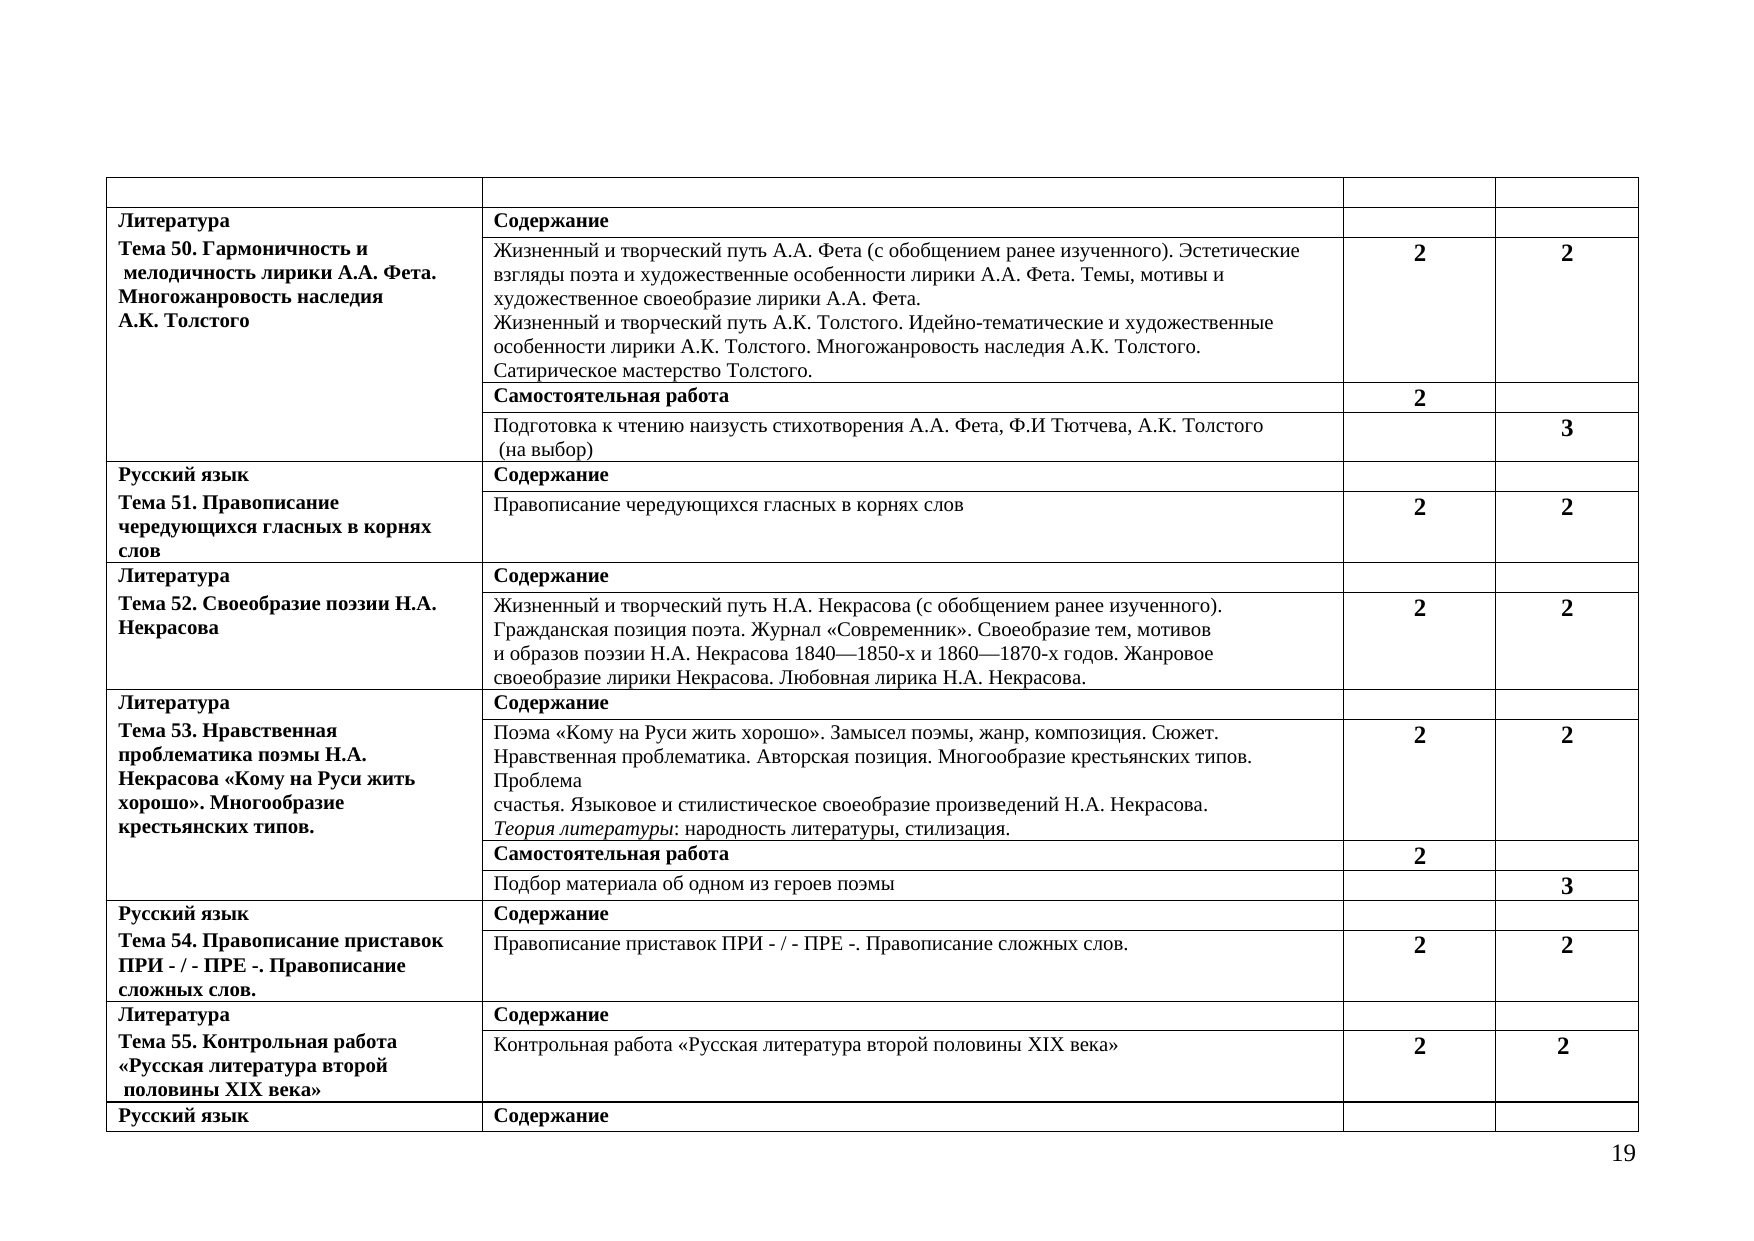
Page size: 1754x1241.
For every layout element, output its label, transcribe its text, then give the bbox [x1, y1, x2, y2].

table_cell 2 [1496, 931, 1638, 1001]
table_cell [1496, 208, 1638, 237]
table_cell Подбор материала об одном из героев поэмы [483, 871, 1343, 900]
table_cell 2 [1344, 492, 1495, 562]
table_cell Содержание [483, 208, 1343, 237]
table_cell Русский язык Тема 54. Правописание приставок ПРИ - / - ПРЕ -. Правописание сложных слов. [107, 901, 482, 1001]
table_cell Содержание [483, 1103, 1343, 1131]
table_cell 2 [1344, 593, 1495, 689]
table_cell 3 [1496, 871, 1638, 900]
table_cell Литература Тема 52. Своеобразие поэзии Н.А. Некрасова [107, 563, 482, 689]
table_cell Литература Тема 55. Контрольная работа «Русская литература второй половины XIX века» [107, 1002, 482, 1101]
table_cell Жизненный и творческий путь Н.А. Некрасова (с обобщением ранее изученного). Гражданская позиция поэта. Журнал «Современник». Своеобразие тем, мотивов и образов поэзии Н.А. Некрасова 1840—1850-х и 1860—1870-х годов. Жанровое своеобразие лирики Некрасова. Любовная лирика Н.А. Некрасова. [483, 593, 1343, 689]
table_cell [1496, 563, 1638, 592]
table_cell 2 [1344, 841, 1495, 870]
table_cell 2 [1496, 178, 1638, 207]
table_cell Поэма «Кому на Руси жить хорошо». Замысел поэмы, жанр, композиция. Сюжет. Нравственная проблематика. Авторская позиция. Многообразие крестьянских типов. Проблема счастья. Языковое и стилистическое своеобразие произведений Н.А. Некрасова. Теория литературы: народность литературы, стилизация. [483, 720, 1343, 840]
table_cell Жизненный и творческий путь А.А. Фета (с обобщением ранее изученного). Эстетические взгляды поэта и художественные особенности лирики А.А. Фета. Темы, мотивы и художественное своеобразие лирики А.А. Фета. Жизненный и творческий путь А.К. Толстого. Идейно-тематические и художественные особенности лирики А.К. Толстого. Многожанровость наследия А.К. Толстого. Сатирическое мастерство Толстого. [483, 238, 1343, 382]
table_cell 2 [1496, 1031, 1638, 1101]
table_cell 2 [1496, 238, 1638, 382]
table_cell [1496, 383, 1638, 412]
table_cell 2 [1344, 383, 1495, 412]
table_cell Содержание [483, 690, 1343, 719]
table_cell [1344, 1002, 1495, 1030]
table_cell Литература Тема 53. Нравственная проблематика поэмы Н.А. Некрасова «Кому на Руси жить хорошо». Многообразие крестьянских типов. [107, 690, 482, 900]
table_cell Литература Тема 50. Гармоничность и мелодичность лирики А.А. Фета. Многожанровость наследия А.К. Толстого [107, 208, 482, 461]
table_cell 2 [1344, 720, 1495, 840]
table_cell [1496, 901, 1638, 929]
table_cell [1344, 413, 1495, 461]
table_cell [1344, 871, 1495, 900]
table_cell Содержание [483, 563, 1343, 592]
table_cell Правописание чередующихся гласных в корнях слов [483, 492, 1343, 562]
table_cell [1496, 1103, 1638, 1131]
table_cell [1344, 690, 1495, 719]
table_cell Подготовка к чтению наизусть стихотворения А.А. Фета, Ф.И Тютчева, А.К. Толстого (на выбор) [483, 413, 1343, 461]
table_cell Содержание [483, 1002, 1343, 1030]
table_cell 2 [1496, 492, 1638, 562]
table_cell [1496, 690, 1638, 719]
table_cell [107, 1103, 482, 1131]
table_cell [1344, 563, 1495, 592]
table_cell 2 [1496, 720, 1638, 840]
table_cell 2 [1344, 1031, 1495, 1101]
table_cell [1344, 1103, 1495, 1131]
table_cell Контрольная работа «Русская литература второй половины XIX века» [483, 1031, 1343, 1101]
table_cell [1344, 208, 1495, 237]
table_cell Самостоятельная работа [483, 841, 1343, 870]
table_cell Самостоятельная работа [483, 383, 1343, 412]
table_cell Содержание [483, 901, 1343, 929]
table_cell 2 [1344, 178, 1495, 207]
table_cell 2 [1344, 931, 1495, 1001]
table_cell 2 [1344, 238, 1495, 382]
table_cell [1496, 1002, 1638, 1030]
table_cell [1496, 841, 1638, 870]
table_cell Русский язык Тема 51. Правописание чередующихся гласных в корнях слов [107, 462, 482, 562]
table_cell 3 [1496, 413, 1638, 461]
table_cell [483, 178, 1343, 207]
table_cell [1496, 462, 1638, 491]
table_cell [1344, 462, 1495, 491]
table_cell Содержание [483, 462, 1343, 491]
table_cell Правописание приставок ПРИ - / - ПРЕ -. Правописание сложных слов. [483, 931, 1343, 1001]
table_cell 2 [1496, 593, 1638, 689]
table_cell [1344, 901, 1495, 929]
